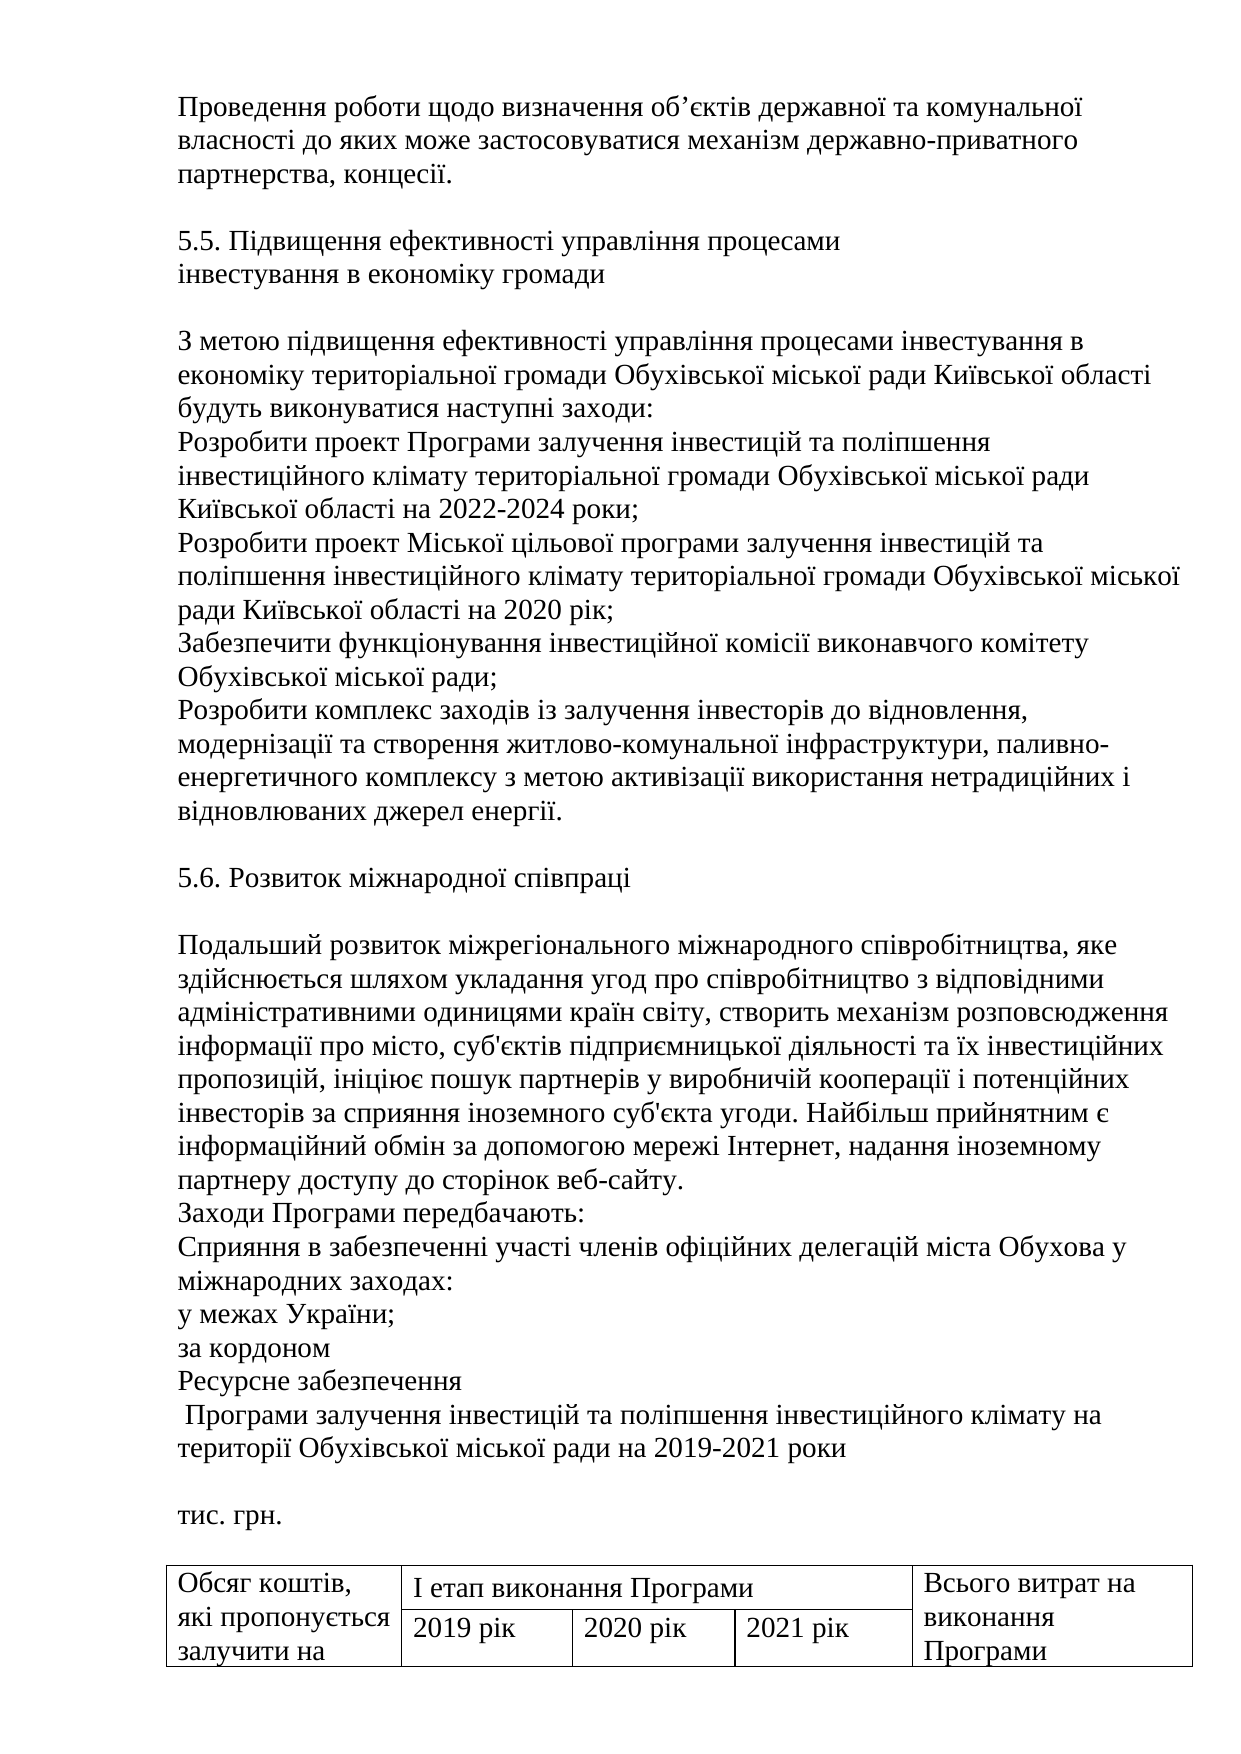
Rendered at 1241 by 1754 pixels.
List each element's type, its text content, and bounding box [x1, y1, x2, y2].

text Ресурсне забезпечення [177, 1363, 1181, 1397]
text Забезпечити функціонування інвестиційної комісії виконавчого комітету Обухівської міської ради; [177, 625, 1181, 692]
text 5.6. Розвиток міжнародної співпраці [177, 860, 1181, 894]
table_cell 2019 рік [402, 1610, 572, 1666]
table_header Обсяг коштів, які пропонується залучити на виконання Програми [167, 1566, 401, 1666]
text Заходи Програми передбачають: [177, 1196, 1181, 1229]
text Розробити комплекс заходів із залучення інвесторів до відновлення, модернізації та створення житлово-комунальної інфраструктури, паливно-енергетичного комплексу з метою активізації використання нетрадиційних і відновлюваних джерел енергії. [177, 692, 1181, 827]
table_header І етап виконання Програми [402, 1566, 912, 1609]
table_cell 2021 рік [736, 1610, 912, 1666]
text за кордоном [177, 1330, 1181, 1363]
text тис. грн. [177, 1497, 1181, 1531]
text у межах України; [177, 1296, 1181, 1330]
text Розробити проект Програми залучення інвестицій та поліпшення інвестиційного клімату територіальної громади Обухівської міської ради Київської області на 2022-2024 роки; [177, 424, 1181, 525]
text 5.5. Підвищення ефективності управління процесами [177, 223, 1181, 256]
text Проведення роботи щодо визначення об’єктів державної та комунальної власності до яких може застосовуватися механізм державно-приватного партнерства, концесії. [177, 89, 1181, 189]
text З метою підвищення ефективності управління процесами інвестування в економіку територіальної громади Обухівської міської ради Київської області будуть виконуватися наступні заходи: [177, 323, 1181, 424]
text Розробити проект Міської цільової програми залучення інвестицій та поліпшення інвестиційного клімату територіальної громади Обухівської міської ради Київської області на 2020 рік; [177, 525, 1181, 625]
table_cell 2020 рік [573, 1610, 734, 1666]
text інвестування в економіку громади [177, 256, 1181, 290]
text Програми залучення інвестицій та поліпшення інвестиційного клімату на території Обухівської міської ради на 2019-2021 роки [177, 1397, 1181, 1464]
text Подальший розвиток міжрегіонального міжнародного співробітництва, яке здійснюється шляхом укладання угод про співробітництво з відповідними адміністративними одиницями країн світу, створить механізм розповсюдження інформації про місто, суб'єктів підприємницької діяльності та їх інвестиційних пропозицій, ініціює пошук партнерів у виробничій кооперації і потенційних інвесторів за сприяння іноземного суб'єкта угоди. Найбільш прийнятним є інформаційний обмін за допомогою мережі Інтернет, надання іноземному партнеру доступу до сторінок веб-сайту. [177, 927, 1181, 1196]
table_header Всього витрат на виконання Програми [913, 1566, 1192, 1666]
text Сприяння в забезпеченні участі членів офіційних делегацій міста Обухова у міжнародних заходах: [177, 1229, 1181, 1296]
